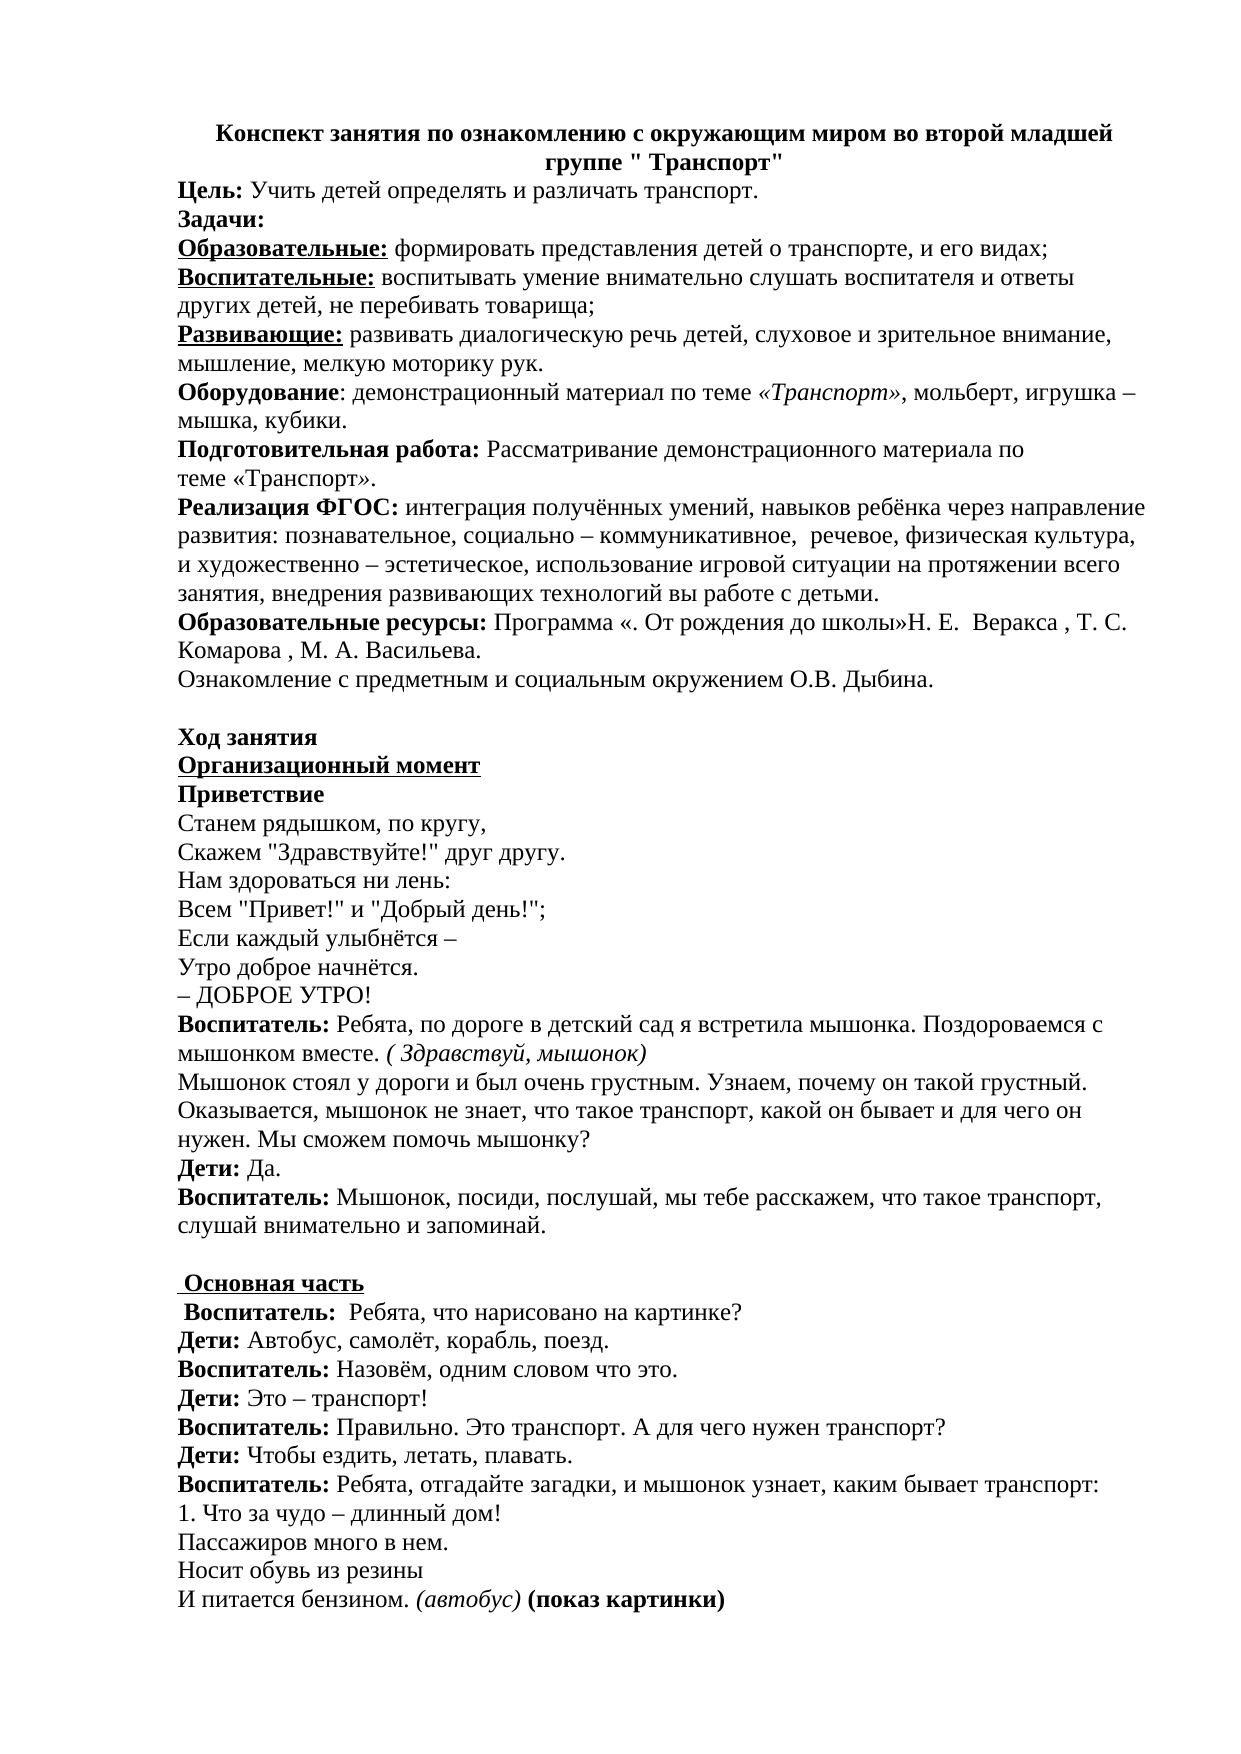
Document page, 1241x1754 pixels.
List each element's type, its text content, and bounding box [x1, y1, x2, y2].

text Дети: Чтобы ездить, летать, плавать. [177, 1441, 1152, 1469]
text Оборудование: демонстрационный материал по теме «Транспорт», мольберт, игрушка – мышка, кубики. [177, 377, 1152, 434]
text Нам здороваться ни лень: [177, 866, 1152, 894]
text Носит обувь из резины [177, 1556, 1152, 1584]
text Станем рядышком, по кругу, [177, 808, 1152, 837]
text Дети: Это – транспорт! [177, 1383, 1152, 1412]
text Дети: Автобус, самолёт, корабль, поезд. [177, 1326, 1152, 1354]
text Развивающие: развивать диалогическую речь детей, слуховое и зрительное внимание, мышление, мелкую моторику рук. [177, 319, 1152, 377]
text Пассажиров много в нем. [177, 1527, 1152, 1556]
text Основная часть [177, 1268, 1152, 1297]
text Образовательные: формировать представления детей о транспорте, и его видах; [177, 233, 1152, 262]
text Организационный момент [177, 751, 1152, 779]
text Ход занятия [177, 722, 1152, 751]
text – ДОБРОЕ УТРО! [177, 981, 1152, 1009]
text 1. Что за чудо – длинный дом! [177, 1498, 1152, 1527]
text Если каждый улыбнётся – [177, 923, 1152, 952]
text Конспект занятия по ознакомлению с окружающим миром во второй младшей группе " Транспорт" [177, 118, 1152, 176]
text Подготовительная работа: Рассматривание демонстрационного материала по теме «Транспорт». [177, 434, 1152, 492]
text Цель: Учить детей определять и различать транспорт. [177, 176, 1152, 204]
text Приветствие [177, 779, 1152, 808]
text Мышонок стоял у дороги и был очень грустным. Узнаем, почему он такой грустный. Оказывается, мышонок не знает, что такое транспорт, какой он бывает и для чего он нужен. Мы сможем помочь мышонку? [177, 1067, 1152, 1153]
text Реализация ФГОС: интеграция получённых умений, навыков ребёнка через направление развития: познавательное, социально – коммуникативное, речевое, физическая культура, и художественно – эстетическое, использование игровой ситуации на протяжении всего занятия, внедрения развивающих технологий вы работе с детьми. [177, 492, 1152, 607]
text Всем "Привет!" и "Добрый день!"; [177, 894, 1152, 923]
text И питается бензином. (автобус) (показ картинки) [177, 1584, 1152, 1613]
text Ознакомление с предметным и социальным окружением О.В. Дыбина. [177, 664, 1152, 693]
text Утро доброе начнётся. [177, 952, 1152, 981]
text Воспитатель: Ребята, что нарисовано на картинке? [177, 1297, 1152, 1326]
text Воспитатель: Мышонок, посиди, послушай, мы тебе расскажем, что такое транспорт, слушай внимательно и запоминай. [177, 1182, 1152, 1239]
text Скажем "Здравствуйте!" друг другу. [177, 837, 1152, 866]
text Воспитательные: воспитывать умение внимательно слушать воспитателя и ответы других детей, не перебивать товарища; [177, 262, 1152, 319]
text Воспитатель: Ребята, по дороге в детский сад я встретила мышонка. Поздороваемся с мышонком вместе. ( Здравствуй, мышонок) [177, 1009, 1152, 1067]
text Воспитатель: Назовём, одним словом что это. [177, 1354, 1152, 1383]
text Образовательные ресурсы: Программа «. От рождения до школы»Н. Е. Веракса , Т. С. Комарова , М. А. Васильева. [177, 607, 1152, 664]
text Дети: Да. [177, 1153, 1152, 1182]
text Задачи: [177, 204, 1152, 233]
text Воспитатель: Ребята, отгадайте загадки, и мышонок узнает, каким бывает транспорт: [177, 1469, 1152, 1498]
text Воспитатель: Правильно. Это транспорт. А для чего нужен транспорт? [177, 1412, 1152, 1441]
